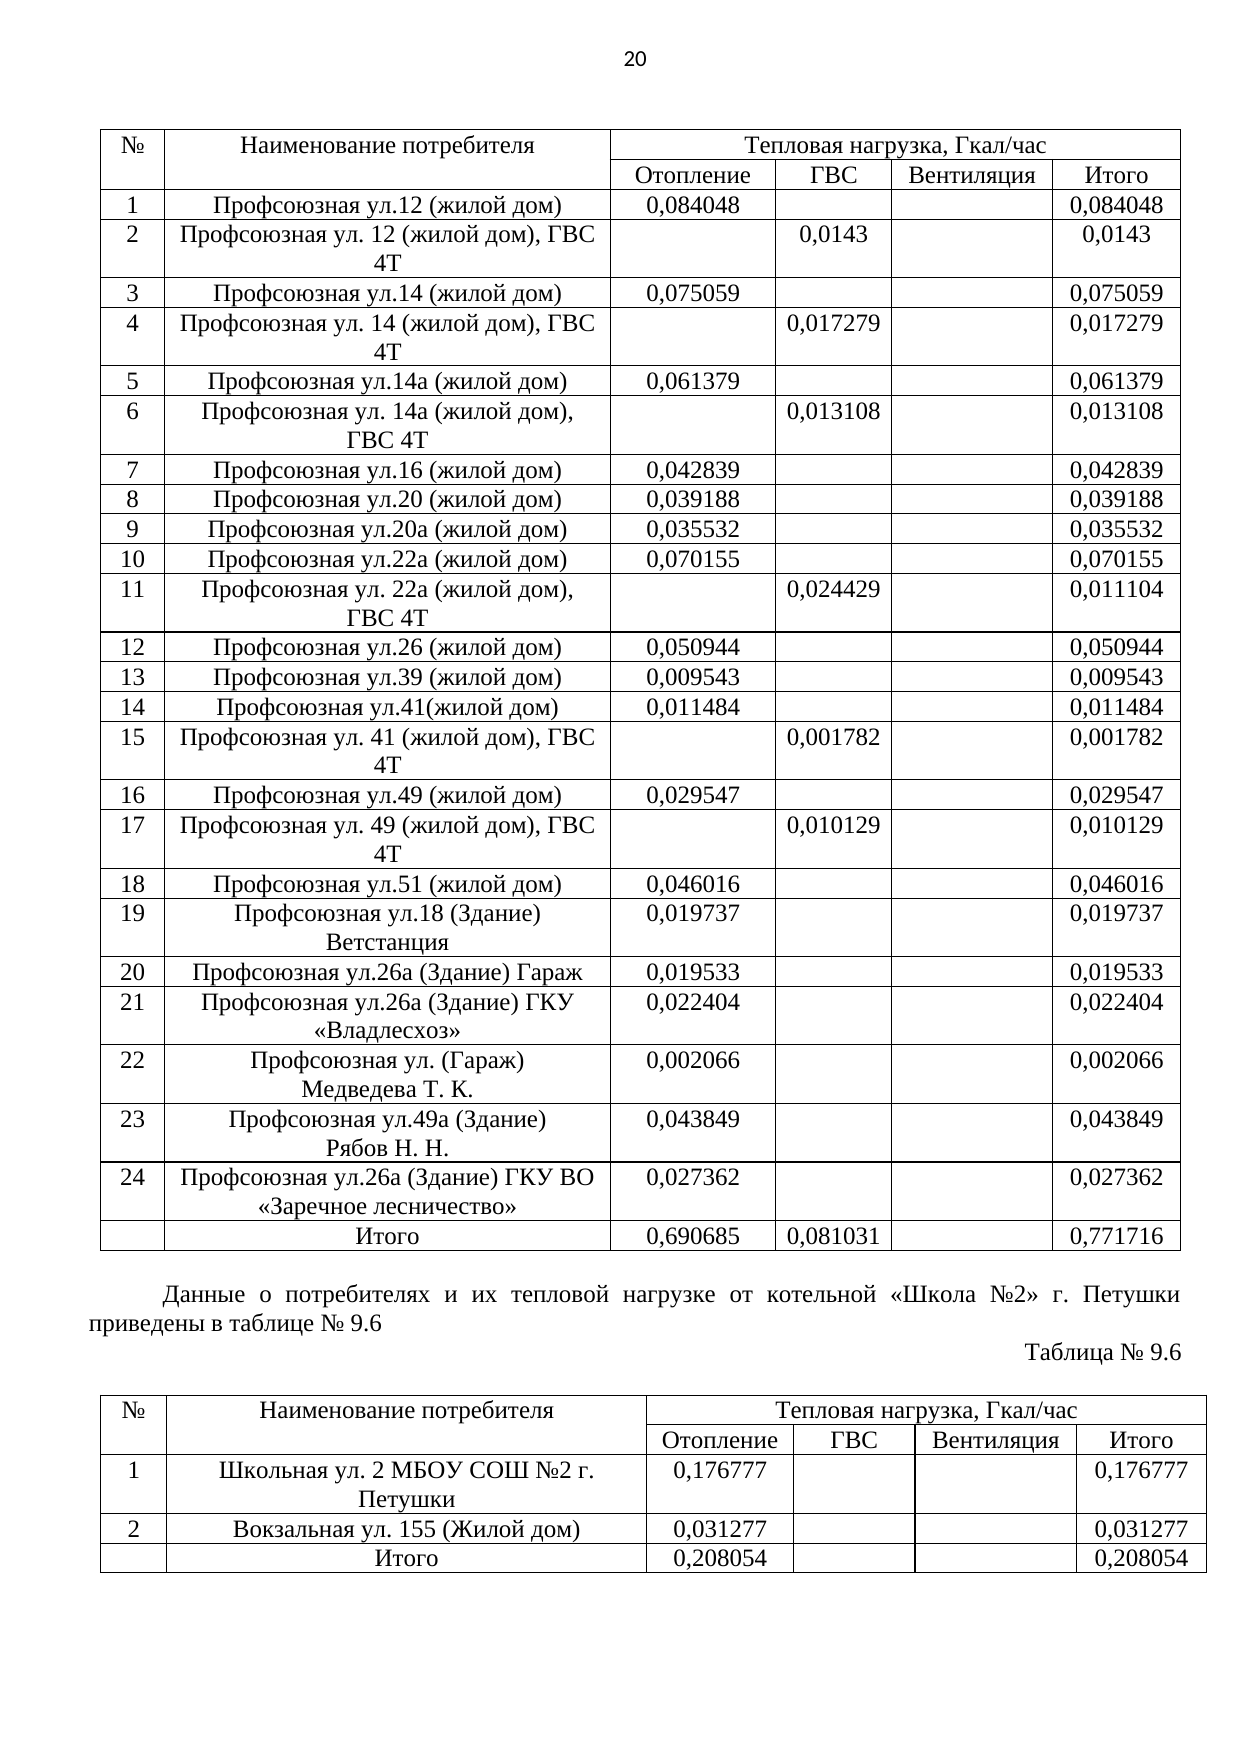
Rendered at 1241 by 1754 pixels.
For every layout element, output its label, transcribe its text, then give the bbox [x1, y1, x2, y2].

table_cell 10 [101, 544, 164, 573]
table_cell 5 [101, 366, 164, 395]
table_cell 7 [101, 455, 164, 483]
table_cell 0,010129 [1053, 810, 1180, 868]
table_cell [776, 869, 891, 897]
table_cell 0,0143 [1053, 220, 1180, 277]
table_cell [776, 485, 891, 513]
table_header Наименование потребителя [167, 1396, 646, 1454]
table_cell [611, 396, 775, 454]
table_header Тепловая нагрузка, Гкал/час [647, 1396, 1206, 1424]
table_cell [892, 366, 1052, 395]
table_cell [892, 220, 1052, 277]
table_cell [776, 190, 891, 218]
table_cell Вентиляция [916, 1425, 1076, 1454]
table_cell 0,011484 [1053, 692, 1180, 721]
table_cell 0,029547 [611, 780, 775, 809]
table_cell [892, 514, 1052, 543]
table_cell Итого [165, 1221, 610, 1250]
table_cell 11 [101, 574, 164, 631]
table_cell 0,031277 [1077, 1514, 1206, 1542]
table_cell 17 [101, 810, 164, 868]
table_cell [892, 544, 1052, 573]
table_cell Профсоюзная ул.39 (жилой дом) [165, 662, 610, 691]
table_cell Профсоюзная ул.18 (Здание) Ветстанция [165, 899, 610, 956]
table_cell [776, 957, 891, 986]
table_cell 0,002066 [1053, 1045, 1180, 1103]
text Таблица № 9.6 [89, 1337, 1181, 1366]
table_cell [794, 1514, 914, 1542]
table_cell [892, 308, 1052, 365]
table_cell Профсоюзная ул. 22а (жилой дом), ГВС 4Т [165, 574, 610, 631]
table_cell [892, 396, 1052, 454]
table_cell [776, 1104, 891, 1161]
table_cell Итого [167, 1544, 646, 1572]
table_cell Профсоюзная ул.14 (жилой дом) [165, 278, 610, 307]
table_cell 0,001782 [776, 722, 891, 779]
table_cell 0,043849 [1053, 1104, 1180, 1161]
table_cell 0,029547 [1053, 780, 1180, 809]
table_cell Вентиляция [892, 160, 1052, 189]
table_cell 22 [101, 1045, 164, 1103]
table_cell 0,046016 [611, 869, 775, 897]
table_cell Профсоюзная ул.16 (жилой дом) [165, 455, 610, 483]
table_cell Профсоюзная ул.51 (жилой дом) [165, 869, 610, 897]
table_cell [892, 662, 1052, 691]
table_cell 0,009543 [611, 662, 775, 691]
table_cell [892, 455, 1052, 483]
table_cell Профсоюзная ул.49а (Здание) Рябов Н. Н. [165, 1104, 610, 1161]
table_cell [892, 190, 1052, 218]
table_cell Итого [1077, 1425, 1206, 1454]
table_cell 0,017279 [1053, 308, 1180, 365]
table_cell Профсоюзная ул. 12 (жилой дом), ГВС 4Т [165, 220, 610, 277]
table_cell Вокзальная ул. 155 (Жилой дом) [167, 1514, 646, 1542]
table_cell [776, 544, 891, 573]
table_cell [611, 574, 775, 631]
table_cell [101, 1544, 166, 1572]
table_cell 0,061379 [611, 366, 775, 395]
table_cell [892, 1221, 1052, 1250]
table_cell 1 [101, 190, 164, 218]
table_cell 1 [101, 1455, 166, 1513]
table_cell 9 [101, 514, 164, 543]
table_cell Отопление [647, 1425, 793, 1454]
table_cell Профсоюзная ул. 14а (жилой дом), ГВС 4Т [165, 396, 610, 454]
table_cell 0,081031 [776, 1221, 891, 1250]
table_cell [776, 1045, 891, 1103]
table_cell 0,042839 [611, 455, 775, 483]
table_cell [776, 455, 891, 483]
table_cell 0,019737 [1053, 899, 1180, 956]
table_cell 0,022404 [611, 987, 775, 1044]
table_cell 0,075059 [1053, 278, 1180, 307]
table_cell [794, 1455, 914, 1513]
table_cell 0,050944 [611, 633, 775, 661]
table_cell Профсоюзная ул. (Гараж) Медведева Т. К. [165, 1045, 610, 1103]
table_cell ГВС [794, 1425, 914, 1454]
table_cell 0,011104 [1053, 574, 1180, 631]
table_cell 0,001782 [1053, 722, 1180, 779]
table_cell [892, 278, 1052, 307]
table_cell [892, 485, 1052, 513]
table_cell [776, 987, 891, 1044]
table_cell [892, 692, 1052, 721]
table_cell [101, 1221, 164, 1250]
table_cell Итого [1053, 160, 1180, 189]
table_cell Профсоюзная ул.26а (Здание) ГКУ «Владлесхоз» [165, 987, 610, 1044]
table_cell 0,019533 [611, 957, 775, 986]
table_cell 0,771716 [1053, 1221, 1180, 1250]
table_cell [892, 780, 1052, 809]
table_cell [892, 810, 1052, 868]
table_cell [892, 899, 1052, 956]
table_cell Профсоюзная ул.14а (жилой дом) [165, 366, 610, 395]
table_cell 0,022404 [1053, 987, 1180, 1044]
table_cell 0,027362 [611, 1163, 775, 1220]
table_cell 0,013108 [1053, 396, 1180, 454]
table_cell [611, 220, 775, 277]
table_header Тепловая нагрузка, Гкал/час [611, 130, 1180, 159]
table_cell [611, 810, 775, 868]
table_cell [776, 514, 891, 543]
table_cell [892, 633, 1052, 661]
table_cell 0,176777 [647, 1455, 793, 1513]
table_cell 0,061379 [1053, 366, 1180, 395]
table_cell 8 [101, 485, 164, 513]
table_cell 0,035532 [1053, 514, 1180, 543]
table_cell 0,027362 [1053, 1163, 1180, 1220]
table_cell 2 [101, 220, 164, 277]
table_cell 14 [101, 692, 164, 721]
table_cell Школьная ул. 2 МБОУ СОШ №2 г. Петушки [167, 1455, 646, 1513]
table_cell [892, 869, 1052, 897]
table_cell [892, 1104, 1052, 1161]
table_cell 0,690685 [611, 1221, 775, 1250]
table_cell [916, 1455, 1076, 1513]
table_cell 16 [101, 780, 164, 809]
table_cell 3 [101, 278, 164, 307]
table_cell 0,208054 [647, 1544, 793, 1572]
table_cell 0,019737 [611, 899, 775, 956]
table_cell Профсоюзная ул.26а (Здание) ГКУ ВО «Заречное лесничество» [165, 1163, 610, 1220]
table_cell Профсоюзная ул.22а (жилой дом) [165, 544, 610, 573]
table_cell [776, 899, 891, 956]
table_cell Профсоюзная ул.20а (жилой дом) [165, 514, 610, 543]
table_cell [892, 722, 1052, 779]
table_cell 0,035532 [611, 514, 775, 543]
table_cell 0,019533 [1053, 957, 1180, 986]
table_cell Профсоюзная ул. 14 (жилой дом), ГВС 4Т [165, 308, 610, 365]
table_cell 18 [101, 869, 164, 897]
table_cell 0,002066 [611, 1045, 775, 1103]
table_cell 0,0143 [776, 220, 891, 277]
table_cell Профсоюзная ул.20 (жилой дом) [165, 485, 610, 513]
table_cell [776, 1163, 891, 1220]
table_cell Профсоюзная ул.26 (жилой дом) [165, 633, 610, 661]
table_cell [776, 633, 891, 661]
table_cell 0,010129 [776, 810, 891, 868]
table_cell [776, 366, 891, 395]
table_cell Профсоюзная ул.26а (Здание) Гараж [165, 957, 610, 986]
table_cell 0,013108 [776, 396, 891, 454]
table_cell 0,084048 [1053, 190, 1180, 218]
table_header № [101, 1396, 166, 1454]
table_cell 0,046016 [1053, 869, 1180, 897]
table_cell 0,042839 [1053, 455, 1180, 483]
table_cell [892, 957, 1052, 986]
table_cell [916, 1544, 1076, 1572]
table_cell ГВС [776, 160, 891, 189]
table_cell [776, 692, 891, 721]
table_cell Профсоюзная ул. 49 (жилой дом), ГВС 4Т [165, 810, 610, 868]
table_cell 20 [101, 957, 164, 986]
table_cell 6 [101, 396, 164, 454]
table_cell [892, 574, 1052, 631]
table_cell 21 [101, 987, 164, 1044]
table_cell 0,017279 [776, 308, 891, 365]
table_cell 0,208054 [1077, 1544, 1206, 1572]
table_cell [776, 278, 891, 307]
table_cell [611, 308, 775, 365]
table_cell 0,070155 [1053, 544, 1180, 573]
table_cell [892, 1163, 1052, 1220]
table_cell 12 [101, 633, 164, 661]
table_cell 23 [101, 1104, 164, 1161]
table_cell 0,011484 [611, 692, 775, 721]
table_cell 15 [101, 722, 164, 779]
table_cell 0,070155 [611, 544, 775, 573]
table_cell 2 [101, 1514, 166, 1542]
table_cell 0,176777 [1077, 1455, 1206, 1513]
table_cell 0,031277 [647, 1514, 793, 1542]
table_cell 0,039188 [1053, 485, 1180, 513]
text Данные о потребителях и их тепловой нагрузке от котельной «Школа №2» г. Петушки приведены в таблице № 9.6 [89, 1279, 1181, 1337]
table_header Наименование потребителя [165, 130, 610, 189]
table_cell 0,075059 [611, 278, 775, 307]
table_cell Профсоюзная ул.41(жилой дом) [165, 692, 610, 721]
table_cell Профсоюзная ул.12 (жилой дом) [165, 190, 610, 218]
table_header № [101, 130, 164, 189]
table_cell Профсоюзная ул. 41 (жилой дом), ГВС 4Т [165, 722, 610, 779]
table_cell [892, 987, 1052, 1044]
table_cell 4 [101, 308, 164, 365]
table_cell [892, 1045, 1052, 1103]
table_cell [776, 662, 891, 691]
table_cell Отопление [611, 160, 775, 189]
table_cell [776, 780, 891, 809]
table_cell 0,050944 [1053, 633, 1180, 661]
table_cell 0,084048 [611, 190, 775, 218]
table_cell [794, 1544, 914, 1572]
table_cell 19 [101, 899, 164, 956]
table_cell 24 [101, 1163, 164, 1220]
table_cell Профсоюзная ул.49 (жилой дом) [165, 780, 610, 809]
table_cell 0,043849 [611, 1104, 775, 1161]
table_cell [916, 1514, 1076, 1542]
table_cell 0,024429 [776, 574, 891, 631]
table_cell 13 [101, 662, 164, 691]
table_cell 0,039188 [611, 485, 775, 513]
table_cell 0,009543 [1053, 662, 1180, 691]
table_cell [611, 722, 775, 779]
